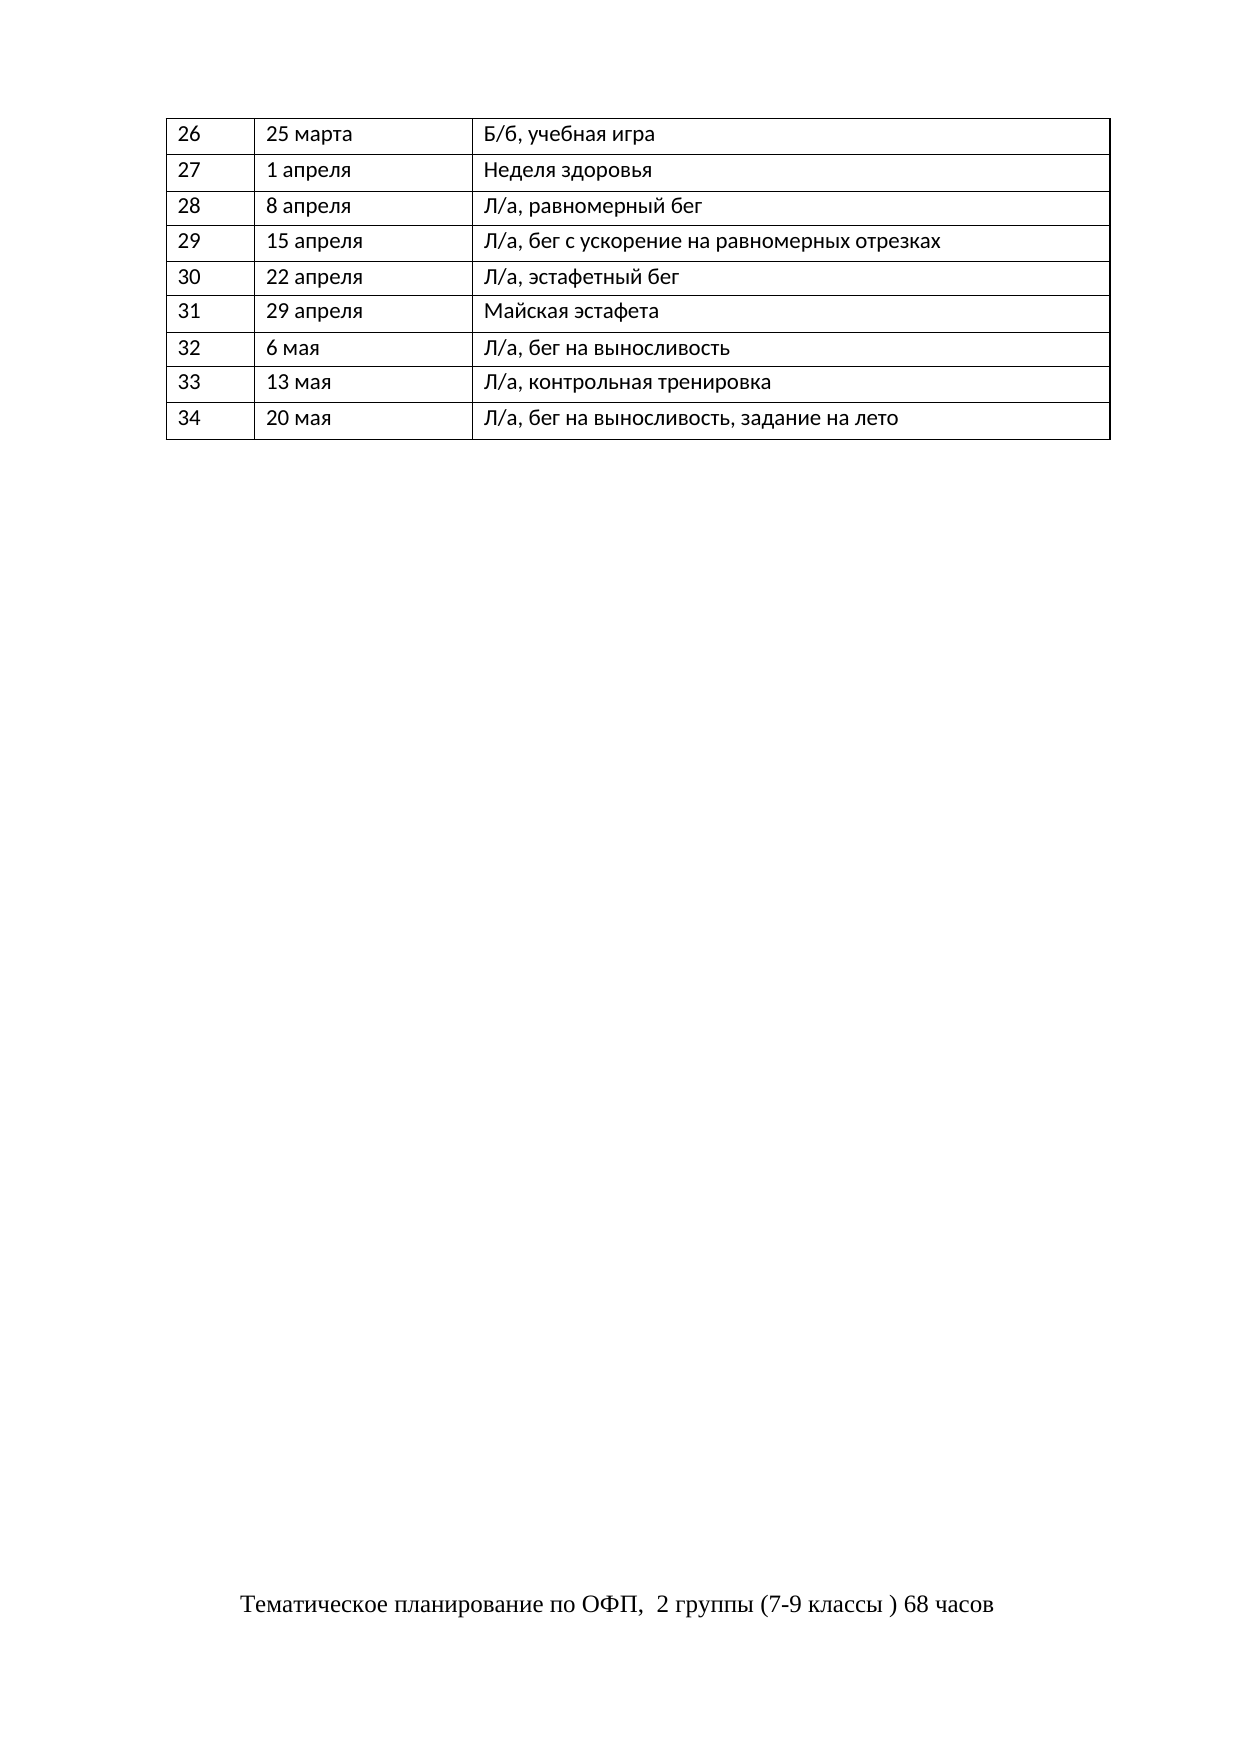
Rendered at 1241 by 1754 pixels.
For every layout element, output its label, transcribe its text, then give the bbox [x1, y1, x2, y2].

table_cell Неделя здоровья [473, 155, 1109, 191]
table_cell 33 [167, 367, 254, 402]
table_cell 34 [167, 403, 254, 438]
table_cell Майская эстафета [473, 296, 1109, 332]
table_cell 32 [167, 333, 254, 366]
table_cell Л/а, равномерный бег [473, 192, 1109, 225]
table_cell 22 апреля [255, 262, 472, 295]
table_cell 13 мая [255, 367, 472, 402]
table_cell 26 [167, 119, 254, 154]
table_cell 31 [167, 296, 254, 332]
table_cell Б/б, учебная игра [473, 119, 1109, 154]
table_cell 25 марта [255, 119, 472, 154]
table_cell 6 мая [255, 333, 472, 366]
table_cell 1 апреля [255, 155, 472, 191]
table_cell Л/а, контрольная тренировка [473, 367, 1109, 402]
table_cell 20 мая [255, 403, 472, 438]
table_cell 27 [167, 155, 254, 191]
table_cell 30 [167, 262, 254, 295]
table_cell Л/а, эстафетный бег [473, 262, 1109, 295]
table_cell 29 [167, 226, 254, 261]
table_cell Л/а, бег на выносливость [473, 333, 1109, 366]
text Тематическое планирование по ОФП, 2 группы (7-9 классы ) 68 часов [177, 1589, 1152, 1618]
table_cell Л/а, бег с ускорение на равномерных отрезках [473, 226, 1109, 261]
table_cell 8 апреля [255, 192, 472, 225]
table_cell 28 [167, 192, 254, 225]
table_cell 29 апреля [255, 296, 472, 332]
table_cell 15 апреля [255, 226, 472, 261]
table_cell Л/а, бег на выносливость, задание на лето [473, 403, 1109, 438]
